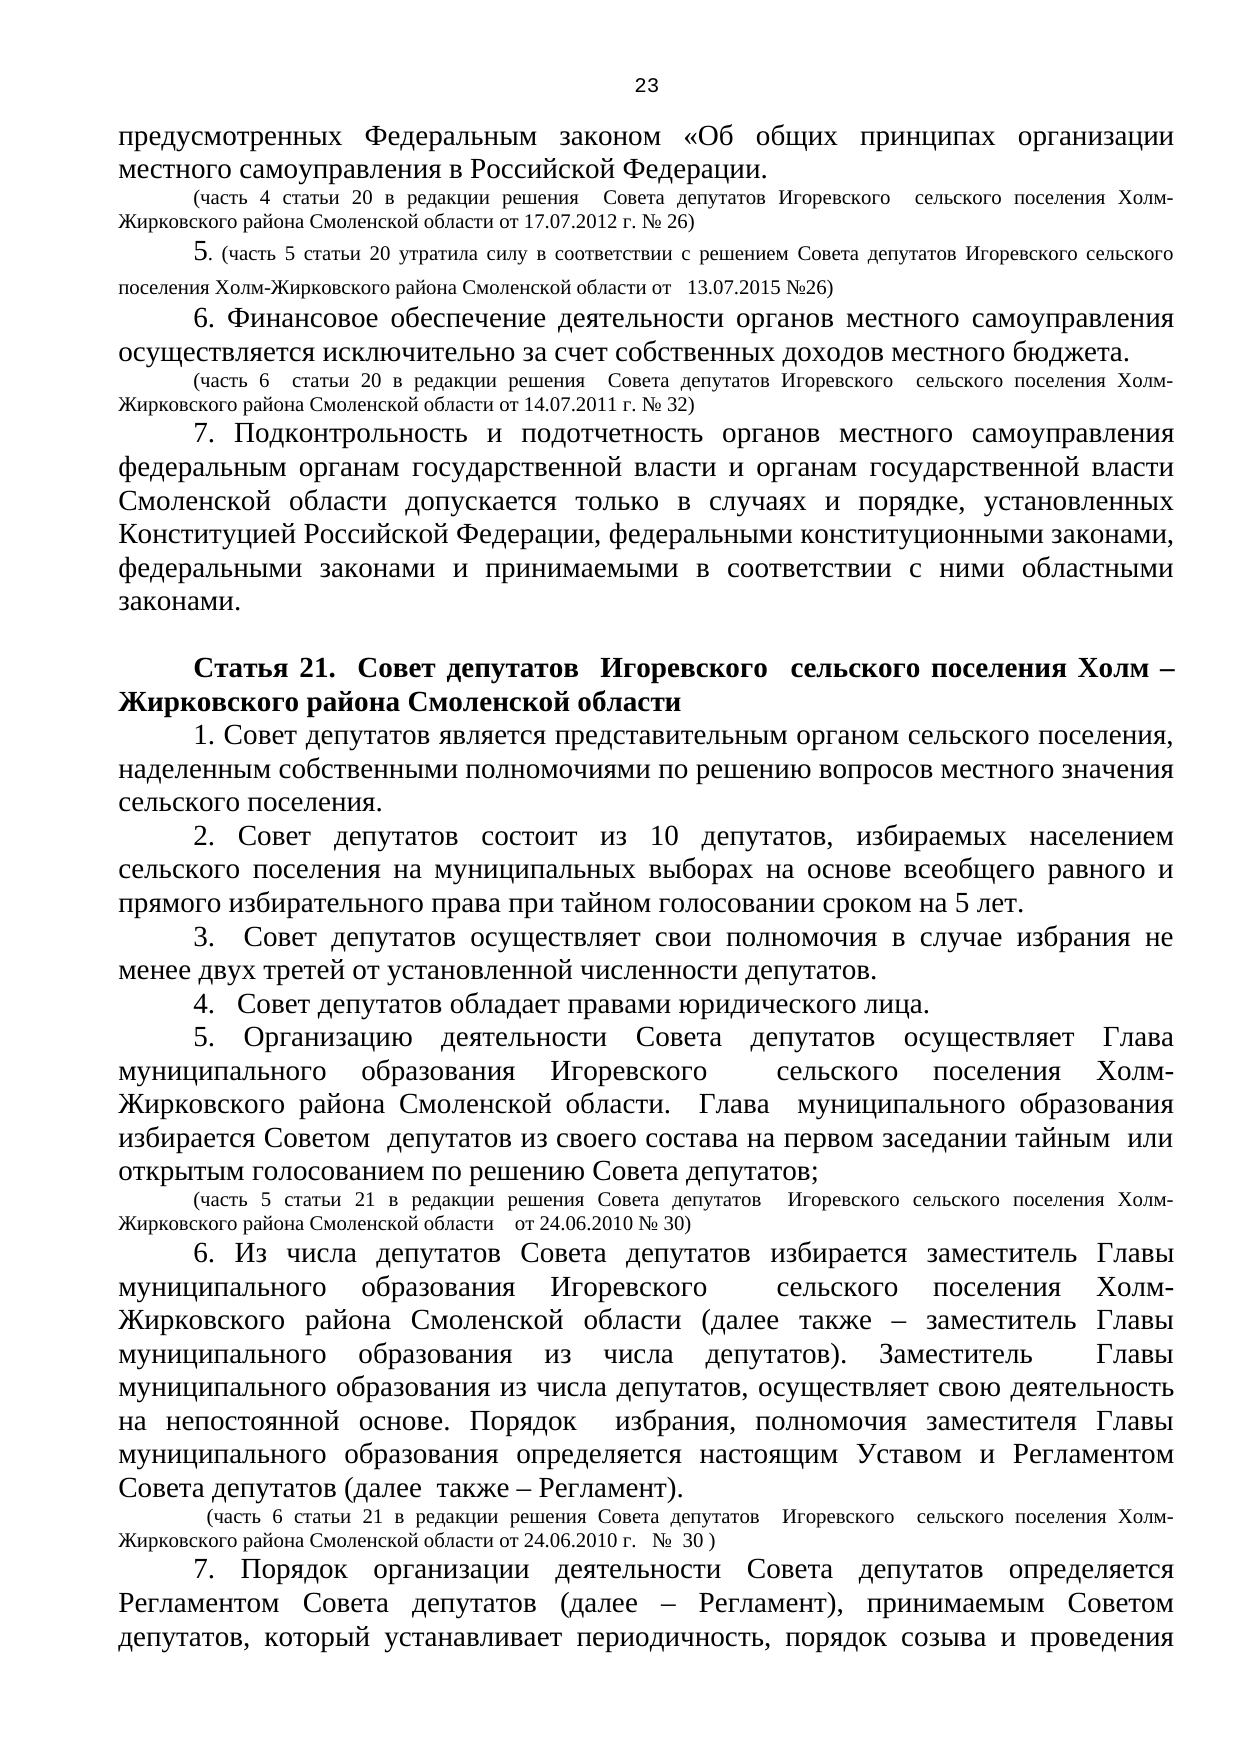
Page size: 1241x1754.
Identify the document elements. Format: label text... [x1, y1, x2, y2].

text 5. (часть 5 статьи 20 утратила силу в соответствии с решением Совета депутатов Игоревского сельского поселения Холм-Жирковского района Смоленской области от 13.07.2015 №26) [118, 233, 1175, 300]
text 6. Из числа депутатов Совета депутатов избирается заместитель Главы муниципального образования Игоревского сельского поселения Холм-Жирковского района Смоленской области (далее также – заместитель Главы муниципального образования из числа депутатов). Заместитель Главы муниципального образования из числа депутатов, осуществляет свою деятельность на непостоянной основе. Порядок избрания, полномочия заместителя Главы муниципального образования определяется настоящим Уставом и Регламентом Совета депутатов (далее также – Регламент). [118, 1235, 1175, 1503]
text (часть 6 статьи 20 в редакции решения Совета депутатов Игоревского сельского поселения Холм-Жирковского района Смоленской области от 14.07.2011 г. № 32) [118, 367, 1175, 416]
text 7. Подконтрольность и подотчетность органов местного самоуправления федеральным органам государственной власти и органам государственной власти Смоленской области допускается только в случаях и порядке, установленных Конституцией Российской Федерации, федеральными конституционными законами, федеральными законами и принимаемыми в соответствии с ними областными законами. [118, 416, 1175, 617]
text 5. Организацию деятельности Совета депутатов осуществляет Глава муниципального образования Игоревского сельского поселения Холм-Жирковского района Смоленской области. Глава муниципального образования избирается Советом депутатов из своего состава на первом заседании тайным или открытым голосованием по решению Совета депутатов; [118, 1019, 1175, 1187]
text 1. Совет депутатов является представительным органом сельского поселения, наделенным собственными полномочиями по решению вопросов местного значения сельского поселения. [118, 717, 1175, 818]
text (часть 6 статьи 21 в редакции решения Совета депутатов Игоревского сельского поселения Холм-Жирковского района Смоленской области от 24.06.2010 г. № 30 ) [118, 1503, 1175, 1552]
text Статья 21. Совет депутатов Игоревского сельского поселения Холм – Жирковского района Смоленской области [118, 650, 1175, 717]
text (часть 4 статьи 20 в редакции решения Совета депутатов Игоревского сельского поселения Холм-Жирковского района Смоленской области от 17.07.2012 г. № 26) [118, 185, 1175, 233]
text 2. Совет депутатов состоит из 10 депутатов, избираемых населением сельского поселения на муниципальных выборах на основе всеобщего равного и прямого избирательного права при тайном голосовании сроком на 5 лет. [118, 818, 1175, 919]
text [118, 1552, 1175, 1652]
text 3. Совет депутатов осуществляет свои полномочия в случае избрания не менее двух третей от установленной численности депутатов. [118, 919, 1175, 986]
text 4. Совет депутатов обладает правами юридического лица. [118, 986, 1175, 1019]
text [118, 118, 1175, 185]
text (часть 5 статьи 21 в редакции решения Совета депутатов Игоревского сельского поселения Холм-Жирковского района Смоленской области от 24.06.2010 № 30) [118, 1187, 1175, 1235]
text 6. Финансовое обеспечение деятельности органов местного самоуправления осуществляется исключительно за счет собственных доходов местного бюджета. [118, 300, 1175, 367]
